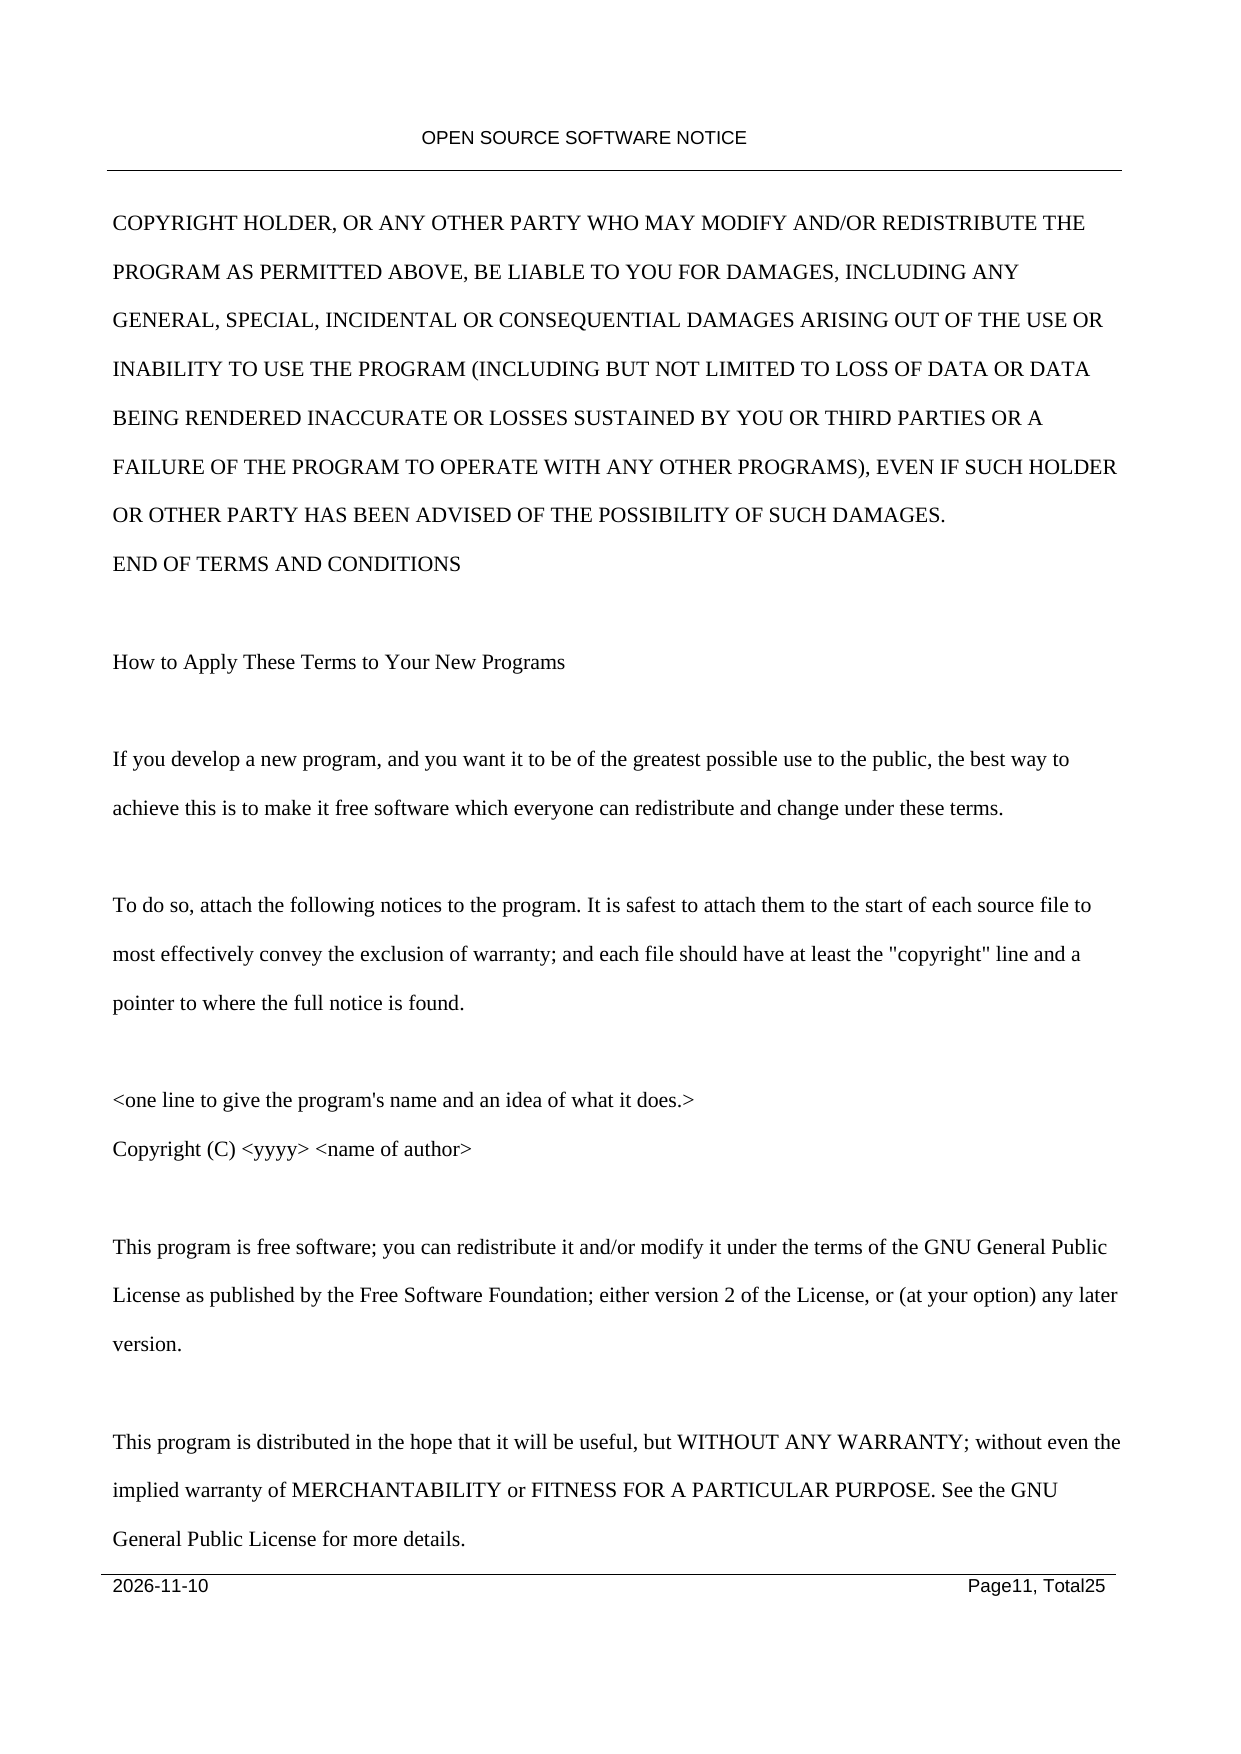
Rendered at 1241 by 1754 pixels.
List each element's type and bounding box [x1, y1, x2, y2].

text [112, 206, 1128, 1555]
